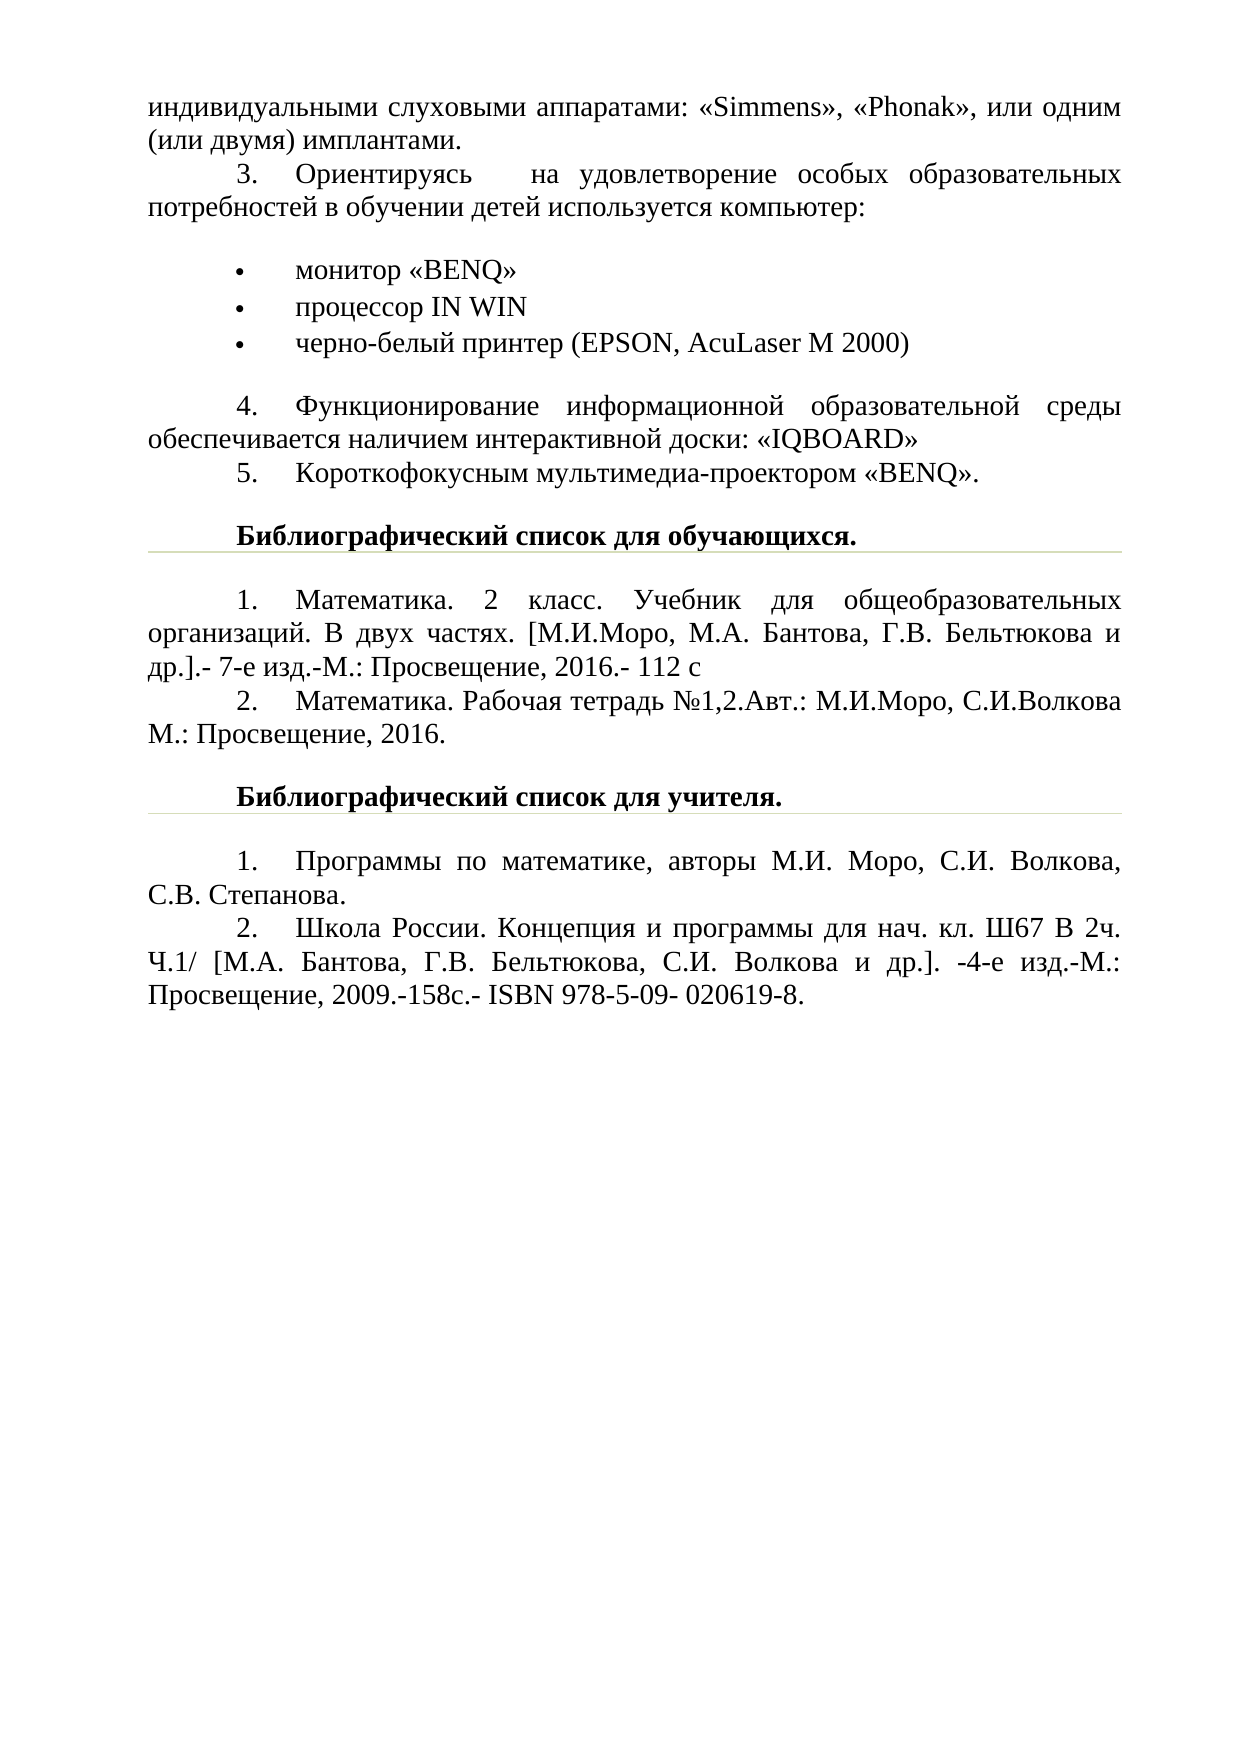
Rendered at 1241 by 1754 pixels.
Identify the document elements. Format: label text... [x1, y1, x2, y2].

text Библиографический список для обучающихся. [148, 518, 1122, 551]
list Функционирование информационной образовательной среды обеспечивается наличием интерактивной доски: «IQBOARD» [148, 388, 1122, 455]
list черно-белый принтер (EPSON, AcuLaser M 2000) [148, 325, 1122, 359]
list процессор IN WIN [148, 289, 1122, 322]
list Программы по математике, авторы М.И. Моро, С.И. Волкова, С.В. Степанова. [148, 843, 1122, 910]
list Школа России. Концепция и программы для нач. кл. Ш67 В 2ч. Ч.1/ [М.А. Бантова, Г.В. Бельтюкова, С.И. Волкова и др.]. -4-е изд.-М.: Просвещение, 2009.-158с.- ISBN 978-5-09- 020619-8. [148, 910, 1122, 1011]
list Математика. Рабочая тетрадь №1,2.Авт.: М.И.Моро, С.И.Волкова М.: Просвещение, 2016. [148, 683, 1122, 750]
list Короткофокусным мультимедиа-проектором «BENQ». [148, 455, 1122, 489]
list монитор «BENQ» [148, 252, 1122, 286]
list Математика. 2 класс. Учебник для общеобразовательных организаций. В двух частях. [М.И.Моро, М.А. Бантова, Г.В. Бельтюкова и др.].- 7-е изд.-М.: Просвещение, 2016.- 112 с [148, 582, 1122, 683]
list Ориентируясь на удовлетворение особых образовательных потребностей в обучении детей используется компьютер: [148, 156, 1122, 223]
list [148, 89, 1122, 156]
text Библиографический список для учителя. [148, 779, 1122, 813]
